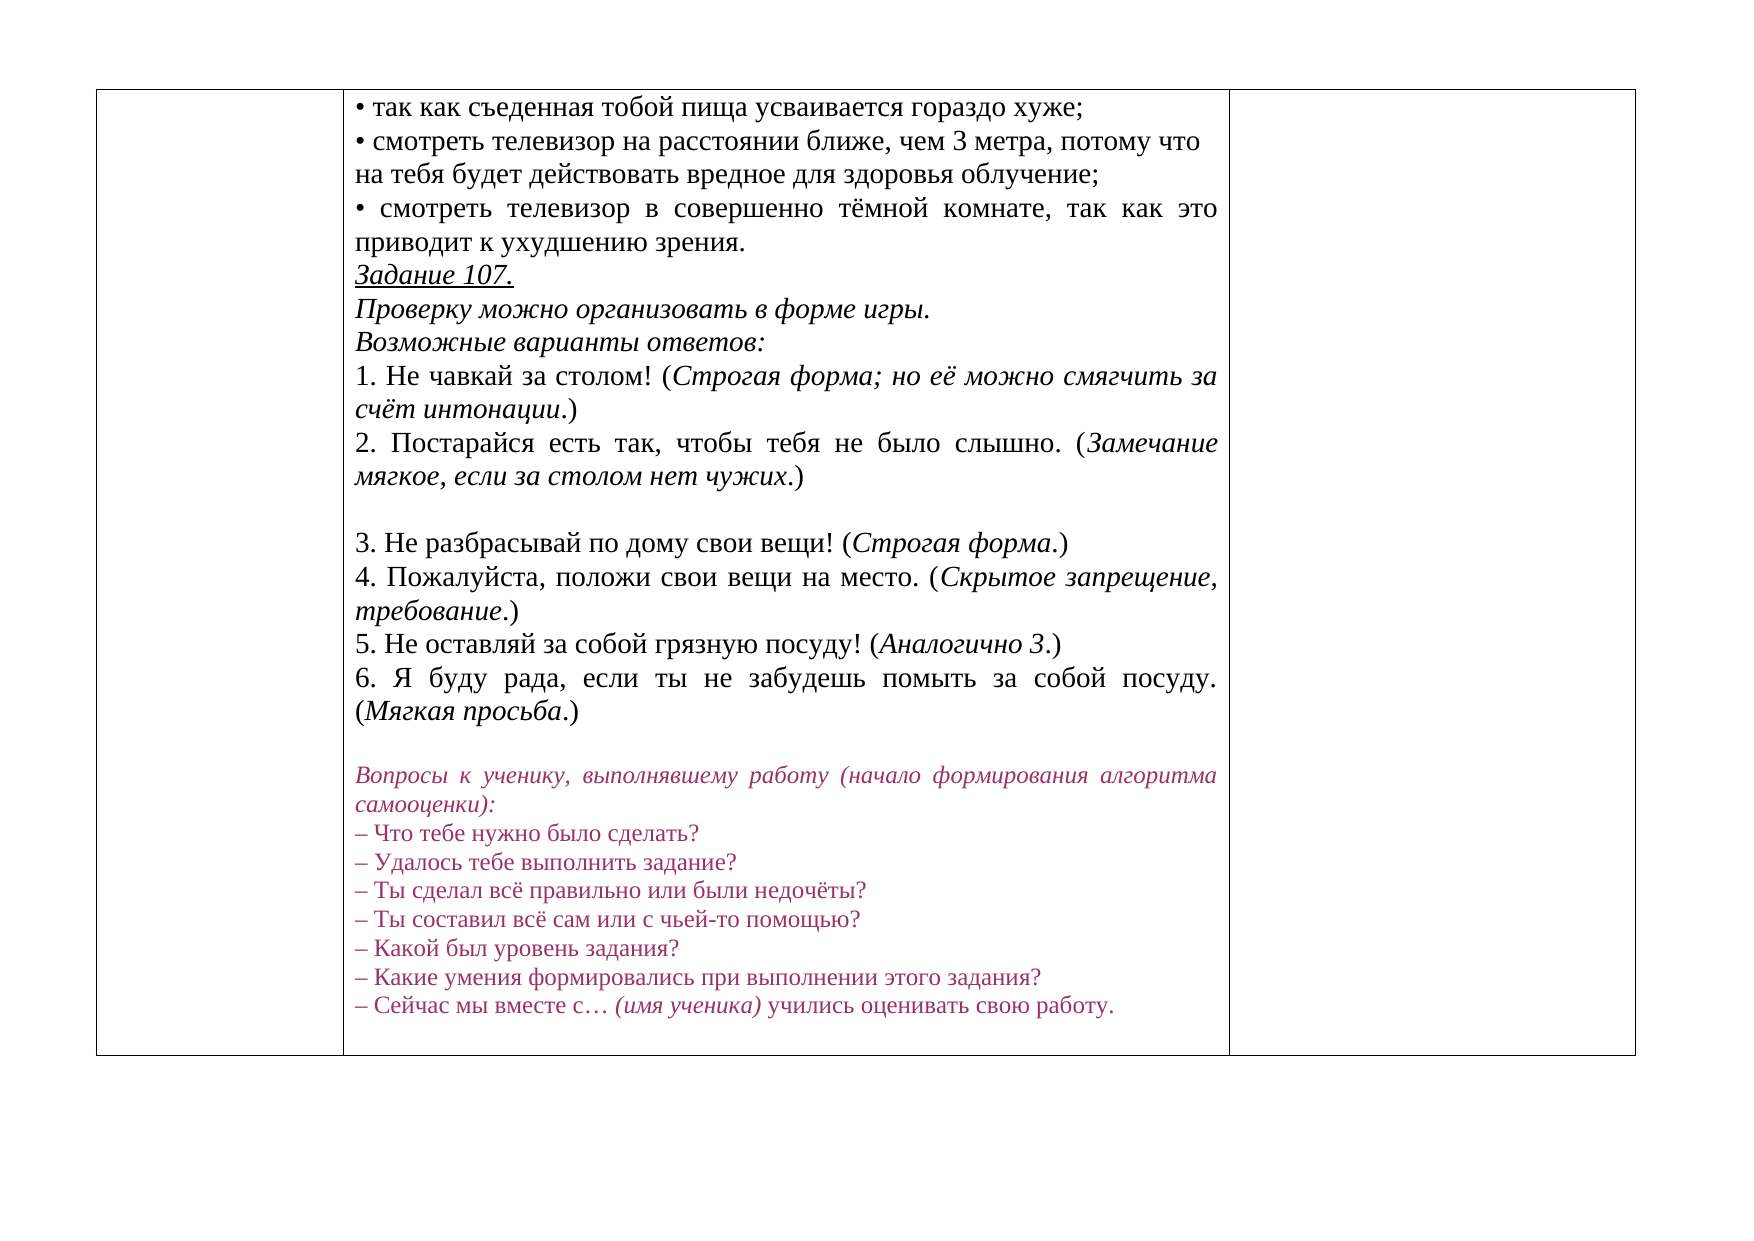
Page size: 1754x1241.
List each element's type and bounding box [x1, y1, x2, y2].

table_cell [97, 90, 343, 1055]
table_cell [1230, 90, 1635, 1055]
table_cell [344, 90, 1229, 1055]
